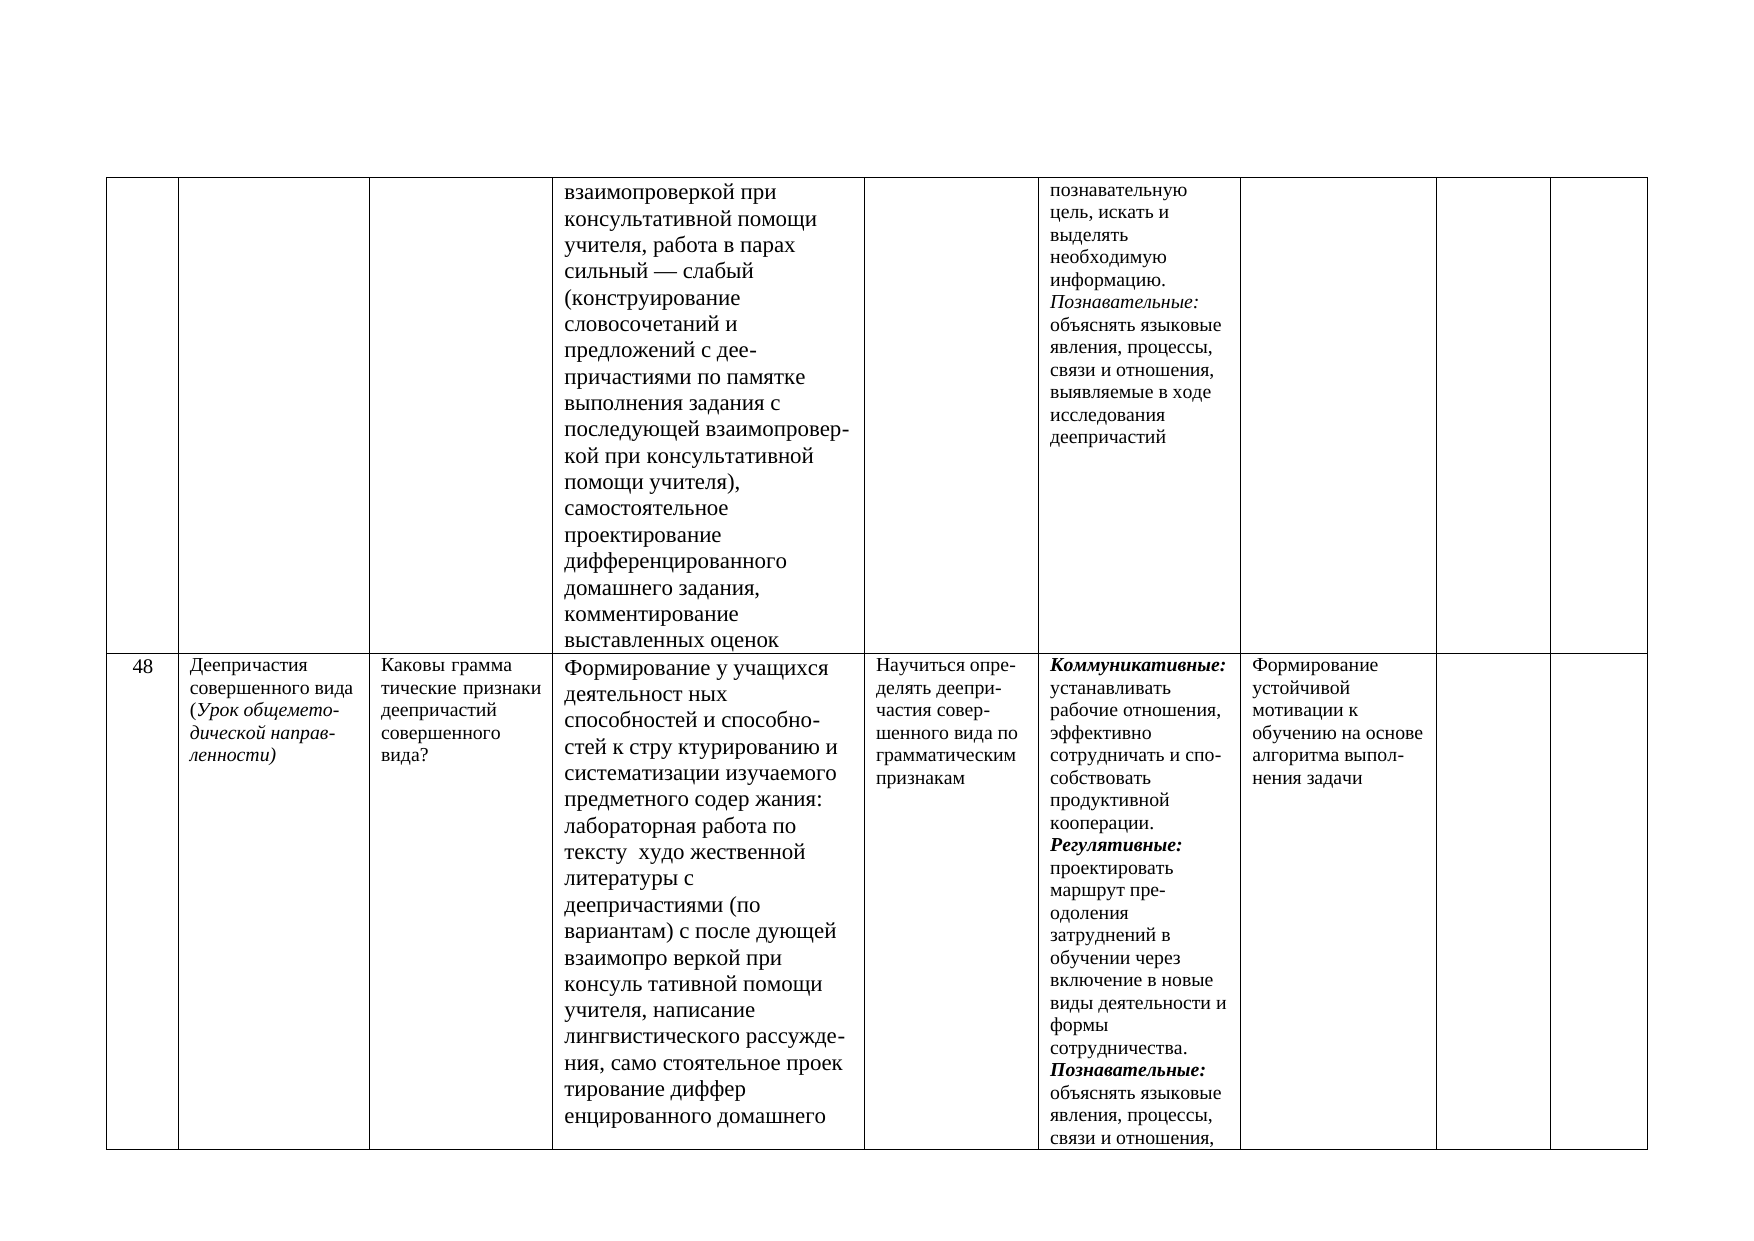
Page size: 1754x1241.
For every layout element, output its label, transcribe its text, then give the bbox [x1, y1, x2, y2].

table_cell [1241, 178, 1436, 653]
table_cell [553, 654, 864, 1149]
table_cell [179, 178, 369, 653]
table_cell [1039, 178, 1240, 653]
table_cell [1551, 178, 1647, 653]
table_cell [1437, 654, 1550, 1149]
table_cell 48 [107, 654, 178, 1149]
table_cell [370, 178, 552, 653]
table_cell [370, 654, 552, 1149]
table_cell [553, 178, 864, 653]
table_cell 47 [107, 178, 178, 653]
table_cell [1241, 654, 1436, 1149]
table_cell [1437, 178, 1550, 653]
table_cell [179, 654, 369, 1149]
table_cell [865, 178, 1038, 653]
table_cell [1039, 654, 1240, 1149]
table_cell [1551, 654, 1647, 1149]
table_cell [865, 654, 1038, 1149]
